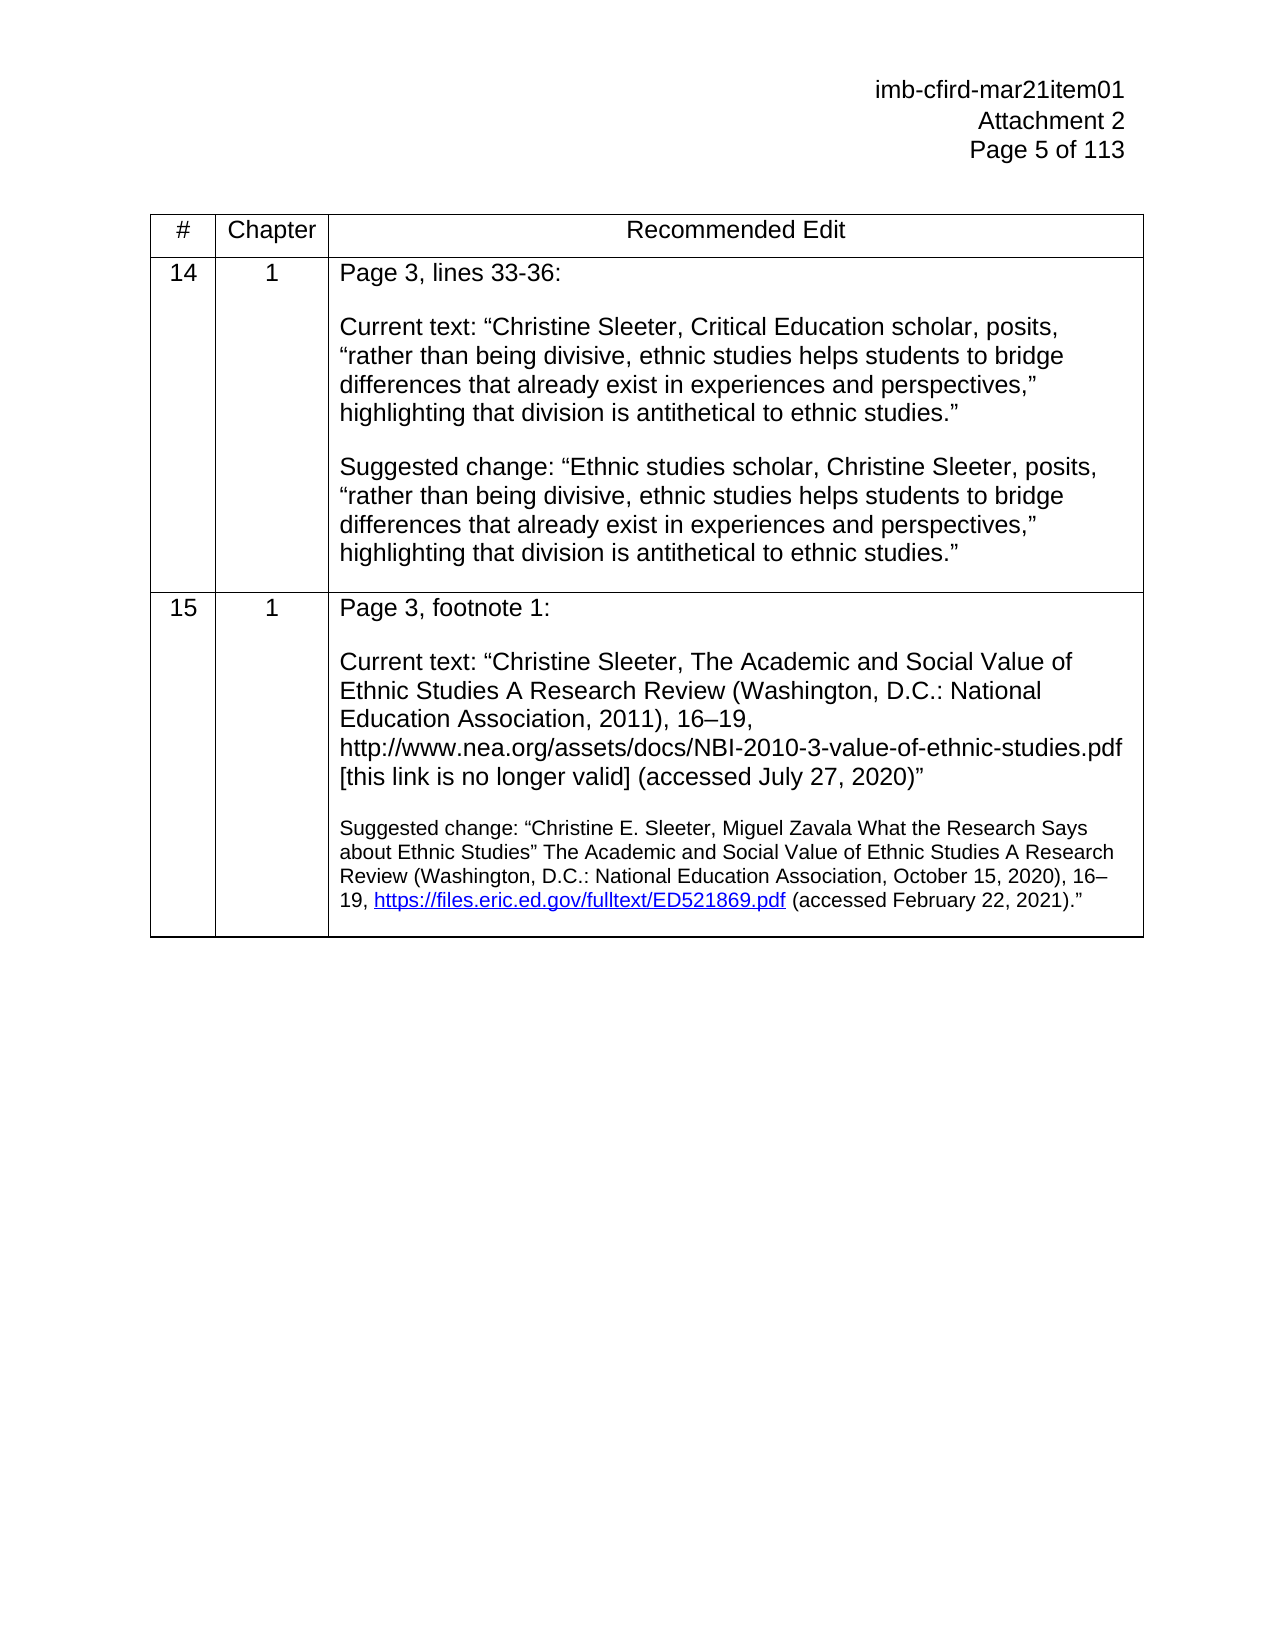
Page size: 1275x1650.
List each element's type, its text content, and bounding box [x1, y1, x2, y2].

table_header Recommended Edit [329, 215, 1143, 257]
table_cell Page 3, footnote 1: Current text: “Christine Sleeter, The Academic and Social Value of Ethnic Studies A Research Review (Washington, D.C.: National Education Association, 2011), 16–19, http://www.nea.org/assets/docs/NBI-2010-3-value-of-ethnic-studies.pdf [this link is no longer valid] (accessed July 27, 2020)” Suggested change: “Christine E. Sleeter, Miguel Zavala What the Research Says about Ethnic Studies” The Academic and Social Value of Ethnic Studies A Research Review (Washington, D.C.: National Education Association, October 15, 2020), 16–19, https://files.eric.ed.gov/fulltext/ED521869.pdf (accessed February 22, 2021).” [329, 593, 1143, 936]
table_cell 15 [151, 593, 215, 936]
table_cell Page 3, lines 33-36: Current text: “Christine Sleeter, Critical Education scholar, posits, “rather than being divisive, ethnic studies helps students to bridge differences that already exist in experiences and perspectives,” highlighting that division is antithetical to ethnic studies.” Suggested change: “Ethnic studies scholar, Christine Sleeter, posits, “rather than being divisive, ethnic studies helps students to bridge differences that already exist in experiences and perspectives,” highlighting that division is antithetical to ethnic studies.” [329, 258, 1143, 592]
table_cell 1 [216, 258, 328, 592]
table_header Chapter [216, 215, 328, 257]
table_cell 1 [216, 593, 328, 936]
table_cell 14 [151, 258, 215, 592]
table_header # [151, 215, 215, 257]
